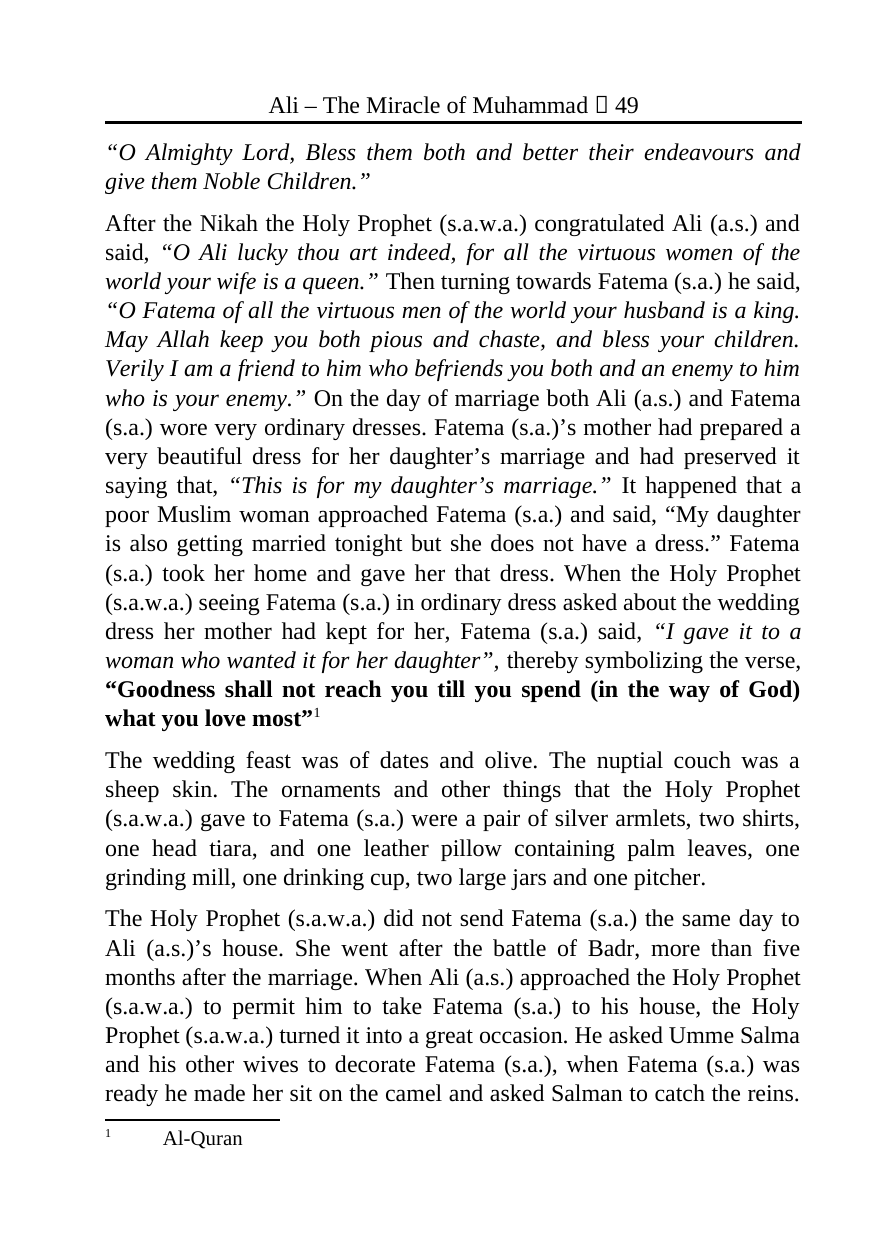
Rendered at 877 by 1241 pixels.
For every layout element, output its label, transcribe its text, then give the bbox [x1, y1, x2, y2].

text After the Nikah the Holy Prophet (s.a.w.a.) congratulated Ali (a.s.) and said, “O Ali lucky thou art indeed, for all the virtuous women of the world your wife is a queen.” Then turning towards Fatema (s.a.) he said, “O Fatema of all the virtuous men of the world your husband is a king. May Allah keep you both pious and chaste, and bless your children. Verily I am a friend to him who befriends you both and an enemy to him who is your enemy.” On the day of marriage both Ali (a.s.) and Fatema (s.a.) wore very ordinary dresses. Fatema (s.a.)’s mother had prepared a very beautiful dress for her daughter’s marriage and had preserved it saying that, “This is for my daughter’s marriage.” It happened that a poor Muslim woman approached Fatema (s.a.) and said, “My daughter is also getting married tonight but she does not have a dress.” Fatema (s.a.) took her home and gave her that dress. When the Holy Prophet (s.a.w.a.) seeing Fatema (s.a.) in ordinary dress asked about the wedding dress her mother had kept for her, Fatema (s.a.) said, “I gave it to a woman who wanted it for her daughter”, thereby symbolizing the verse, “Goodness shall not reach you till you spend (in the way of God) what you love most” [105, 208, 802, 733]
text The wedding feast was of dates and olive. The nuptial couch was a sheep skin. The ornaments and other things that the Holy Prophet (s.a.w.a.) gave to Fatema (s.a.) were a pair of silver armlets, two shirts, one head tiara, and one leather pillow containing palm leaves, one grinding mill, one drinking cup, two large jars and one pitcher. [105, 745, 802, 891]
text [105, 903, 802, 1108]
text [105, 137, 802, 195]
